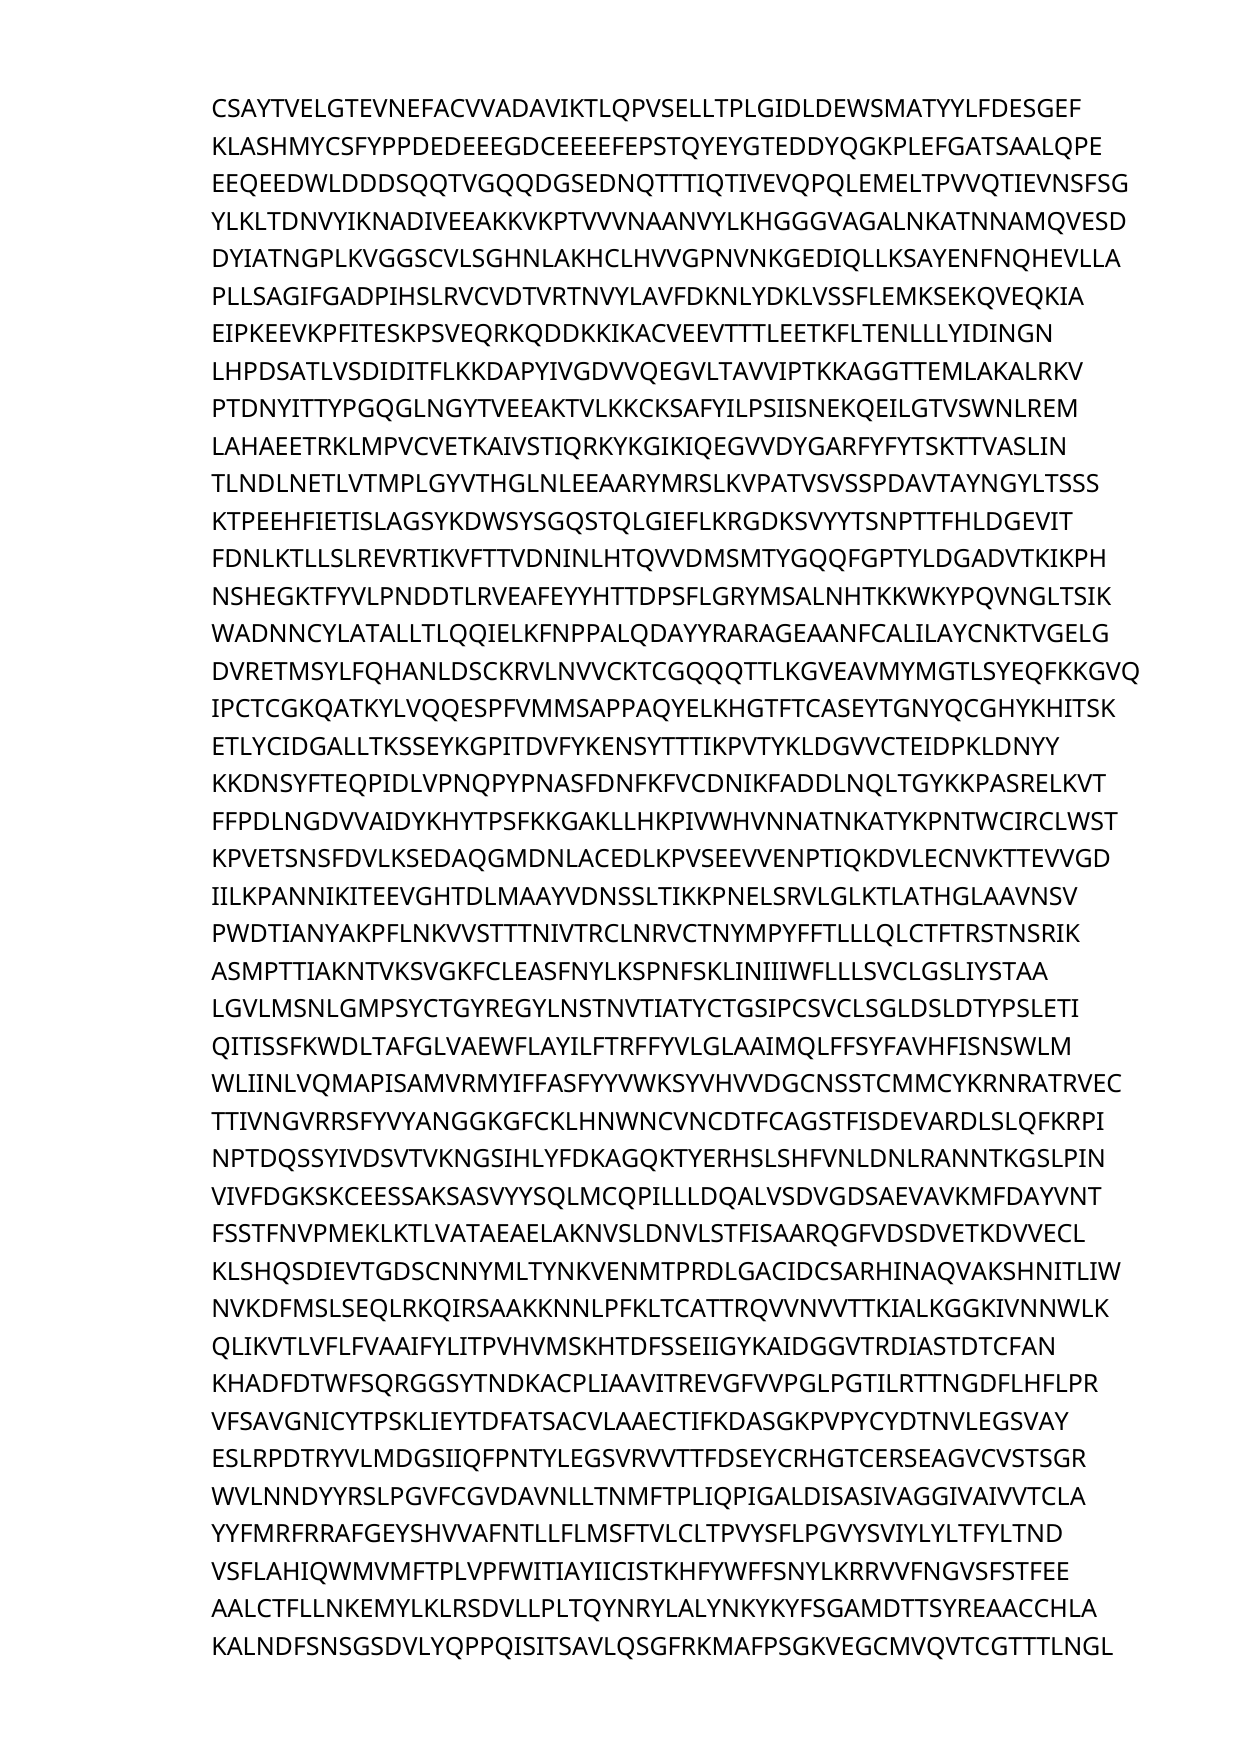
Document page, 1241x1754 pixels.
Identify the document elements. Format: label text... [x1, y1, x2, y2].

text KHADFDTWFSQRGGSYTNDKACPLIAAVITREVGFVVPGLPGTILRTTNGDFLHFLPR [75, 1364, 1165, 1402]
text NVKDFMSLSEQLRKQIRSAAKKNNLPFKLTCATTRQVVNVVTTKIALKGGKIVNNWLK [75, 1289, 1165, 1327]
text DYIATNGPLKVGGSCVLSGHNLAKHCLHVVGPNVNKGEDIQLLKSAYENFNQHEVLLA [75, 239, 1165, 277]
text ETLYCIDGALLTKSSEYKGPITDVFYKENSYTTTIKPVTYKLDGVVCTEIDPKLDNYY [75, 727, 1165, 764]
text FSSTFNVPMEKLKTLVATAEAELAKNVSLDNVLSTFISAARQGFVDSDVETKDVVECL [75, 1214, 1165, 1252]
text AALCTFLLNKEMYLKLRSDVLLPLTQYNRYLALYNKYKYFSGAMDTTSYREAACCHLA [75, 1589, 1165, 1627]
text PWDTIANYAKPFLNKVVSTTTNIVTRCLNRVCTNYMPYFFTLLLQLCTFTRSTNSRIK [75, 914, 1165, 952]
text EIPKEEVKPFITESKPSVEQRKQDDKKIKACVEEVTTTLEETKFLTENLLLYIDINGN [75, 314, 1165, 352]
text PLLSAGIFGADPIHSLRVCVDTVRTNVYLAVFDKNLYDKLVSSFLEMKSEKQVEQKIA [75, 277, 1165, 314]
text LAHAEETRKLMPVCVETKAIVSTIQRKYKGIKIQEGVVDYGARFYFYTSKTTVASLIN [75, 427, 1165, 464]
text VSFLAHIQWMVMFTPLVPFWITIAYIICISTKHFYWFFSNYLKRRVVFNGVSFSTFEE [75, 1552, 1165, 1589]
text FDNLKTLLSLREVRTIKVFTTVDNINLHTQVVDMSMTYGQQFGPTYLDGADVTKIKPH [75, 539, 1165, 577]
text KKDNSYFTEQPIDLVPNQPYPNASFDNFKFVCDNIKFADDLNQLTGYKKPASRELKVT [75, 764, 1165, 802]
text ASMPTTIAKNTVKSVGKFCLEASFNYLKSPNFSKLINIIIWFLLLSVCLGSLIYSTAA [75, 952, 1165, 989]
text TTIVNGVRRSFYVYANGGKGFCKLHNWNCVNCDTFCAGSTFISDEVARDLSLQFKRPI [75, 1102, 1165, 1139]
text VFSAVGNICYTPSKLIEYTDFATSACVLAAECTIFKDASGKPVPYCYDTNVLEGSVAY [75, 1402, 1165, 1439]
text PTDNYITTYPGQGLNGYTVEEAKTVLKKCKSAFYILPSIISNEKQEILGTVSWNLREM [75, 389, 1165, 427]
text WLIINLVQMAPISAMVRMYIFFASFYYVWKSYVHVVDGCNSSTCMMCYKRNRATRVEC [75, 1064, 1165, 1102]
text DVRETMSYLFQHANLDSCKRVLNVVCKTCGQQQTTLKGVEAVMYMGTLSYEQFKKGVQ [75, 652, 1165, 689]
text QITISSFKWDLTAFGLVAEWFLAYILFTRFFYVLGLAAIMQLFFSYFAVHFISNSWLM [75, 1027, 1165, 1064]
text KLASHMYCSFYPPDEDEEEGDCEEEEFEPSTQYEYGTEDDYQGKPLEFGATSAALQPE [75, 127, 1165, 164]
text IPCTCGKQATKYLVQQESPFVMMSAPPAQYELKHGTFTCASEYTGNYQCGHYKHITSK [75, 689, 1165, 727]
text WADNNCYLATALLTLQQIELKFNPPALQDAYYRARAGEAANFCALILAYCNKTVGELG [75, 614, 1165, 652]
text ESLRPDTRYVLMDGSIIQFPNTYLEGSVRVVTTFDSEYCRHGTCERSEAGVCVSTSGR [75, 1439, 1165, 1477]
text KTPEEHFIETISLAGSYKDWSYSGQSTQLGIEFLKRGDKSVYYTSNPTTFHLDGEVIT [75, 502, 1165, 539]
text YLKLTDNVYIKNADIVEEAKKVKPTVVVNAANVYLKHGGGVAGALNKATNNAMQVESD [75, 202, 1165, 239]
text NSHEGKTFYVLPNDDTLRVEAFEYYHTTDPSFLGRYMSALNHTKKWKYPQVNGLTSIK [75, 577, 1165, 614]
text VIVFDGKSKCEESSAKSASVYYSQLMCQPILLLDQALVSDVGDSAEVAVKMFDAYVNT [75, 1177, 1165, 1214]
text KALNDFSNSGSDVLYQPPQISITSAVLQSGFRKMAFPSGKVEGCMVQVTCGTTTLNGL [75, 1627, 1165, 1664]
text IILKPANNIKITEEVGHTDLMAAYVDNSSLTIKKPNELSRVLGLKTLATHGLAAVNSV [75, 877, 1165, 914]
text NPTDQSSYIVDSVTVKNGSIHLYFDKAGQKTYERHSLSHFVNLDNLRANNTKGSLPIN [75, 1139, 1165, 1177]
text EEQEEDWLDDDSQQTVGQQDGSEDNQTTTIQTIVEVQPQLEMELTPVVQTIEVNSFSG [75, 164, 1165, 202]
text KLSHQSDIEVTGDSCNNYMLTYNKVENMTPRDLGACIDCSARHINAQVAKSHNITLIW [75, 1252, 1165, 1289]
text KPVETSNSFDVLKSEDAQGMDNLACEDLKPVSEEVVENPTIQKDVLECNVKTTEVVGD [75, 839, 1165, 877]
text QLIKVTLVFLFVAAIFYLITPVHVMSKHTDFSSEIIGYKAIDGGVTRDIASTDTCFAN [75, 1327, 1165, 1364]
text LHPDSATLVSDIDITFLKKDAPYIVGDVVQEGVLTAVVIPTKKAGGTTEMLAKALRKV [75, 352, 1165, 389]
text WVLNNDYYRSLPGVFCGVDAVNLLTNMFTPLIQPIGALDISASIVAGGIVAIVVTCLA [75, 1477, 1165, 1514]
text CSAYTVELGTEVNEFACVVADAVIKTLQPVSELLTPLGIDLDEWSMATYYLFDESGEF [75, 89, 1165, 127]
text TLNDLNETLVTMPLGYVTHGLNLEEAARYMRSLKVPATVSVSSPDAVTAYNGYLTSSS [75, 464, 1165, 502]
text FFPDLNGDVVAIDYKHYTPSFKKGAKLLHKPIVWHVNNATNKATYKPNTWCIRCLWST [75, 802, 1165, 839]
text LGVLMSNLGMPSYCTGYREGYLNSTNVTIATYCTGSIPCSVCLSGLDSLDTYPSLETI [75, 989, 1165, 1027]
text YYFMRFRRAFGEYSHVVAFNTLLFLMSFTVLCLTPVYSFLPGVYSVIYLYLTFYLTND [75, 1514, 1165, 1552]
